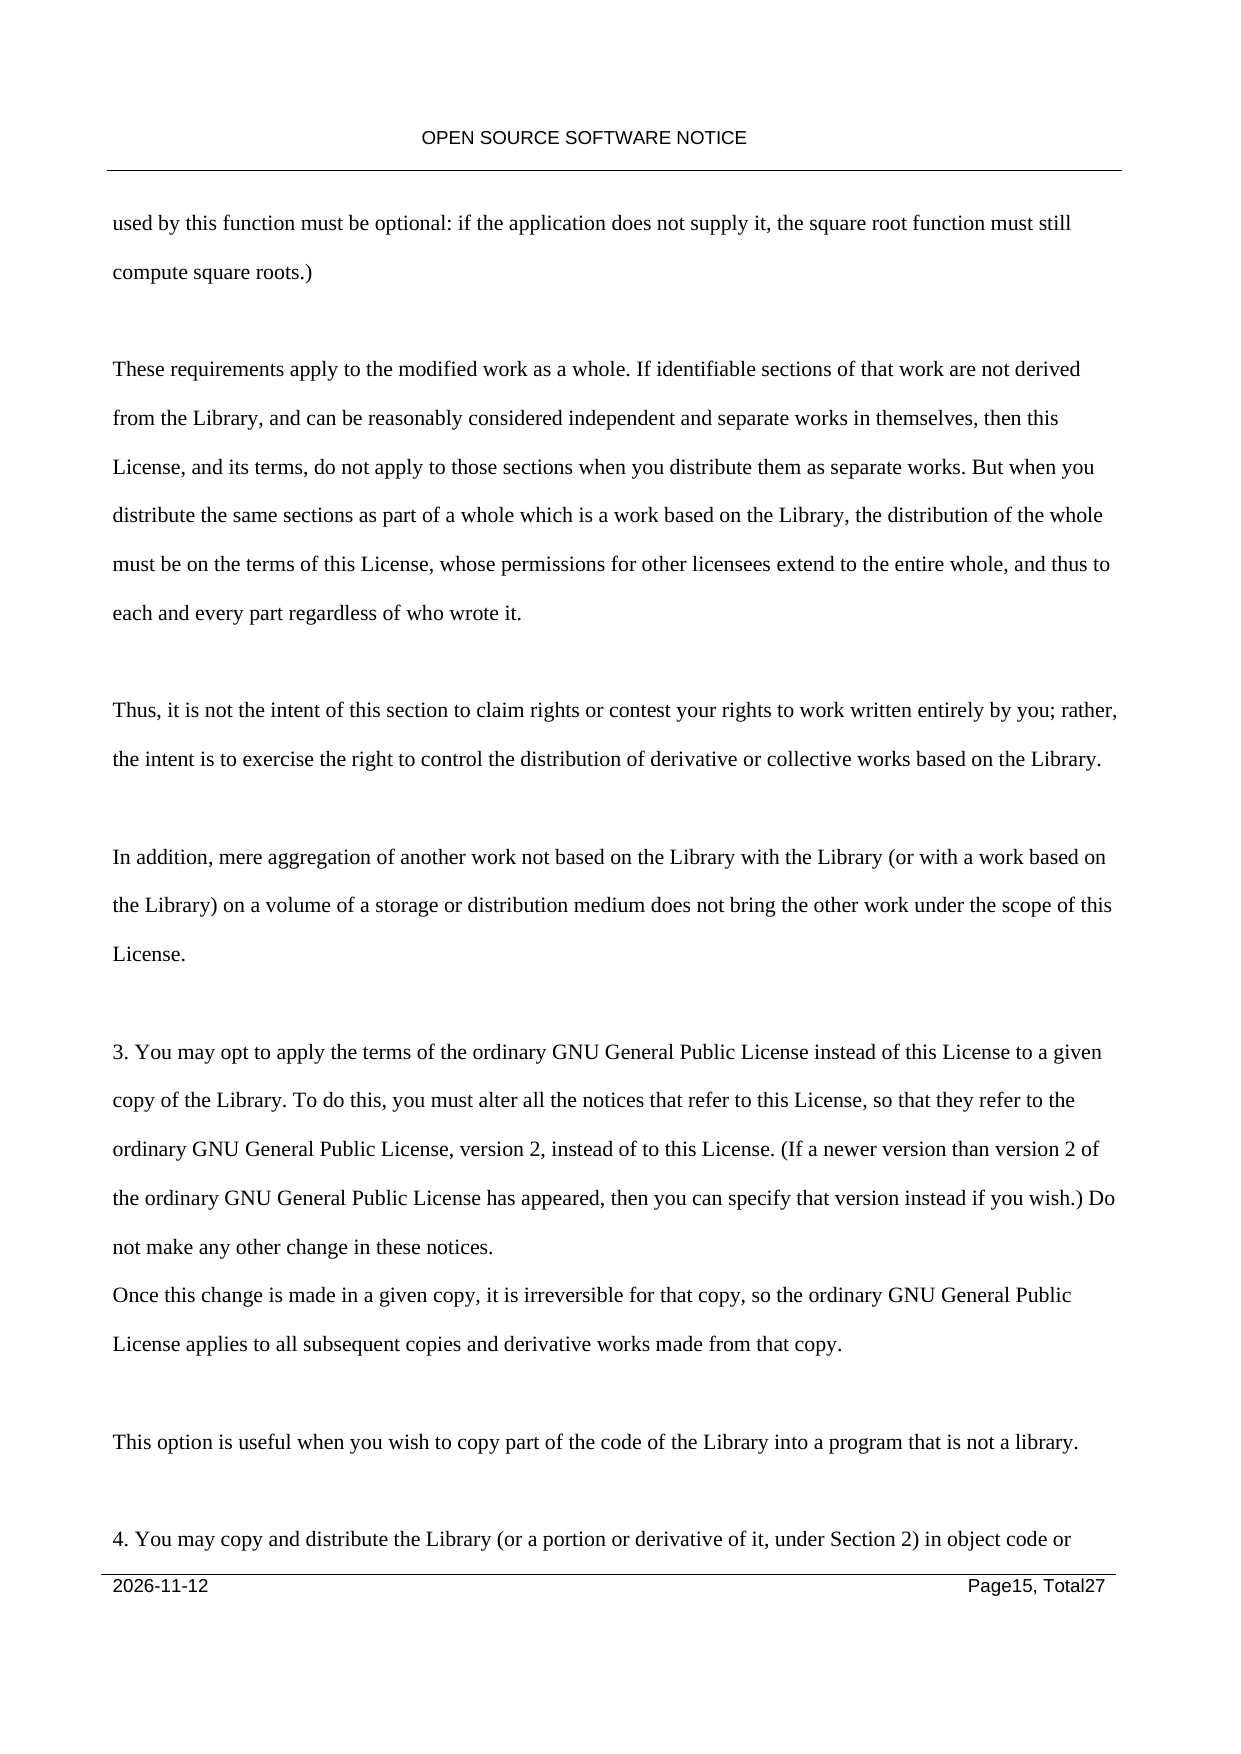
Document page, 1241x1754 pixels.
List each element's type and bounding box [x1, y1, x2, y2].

text [112, 206, 1128, 1555]
